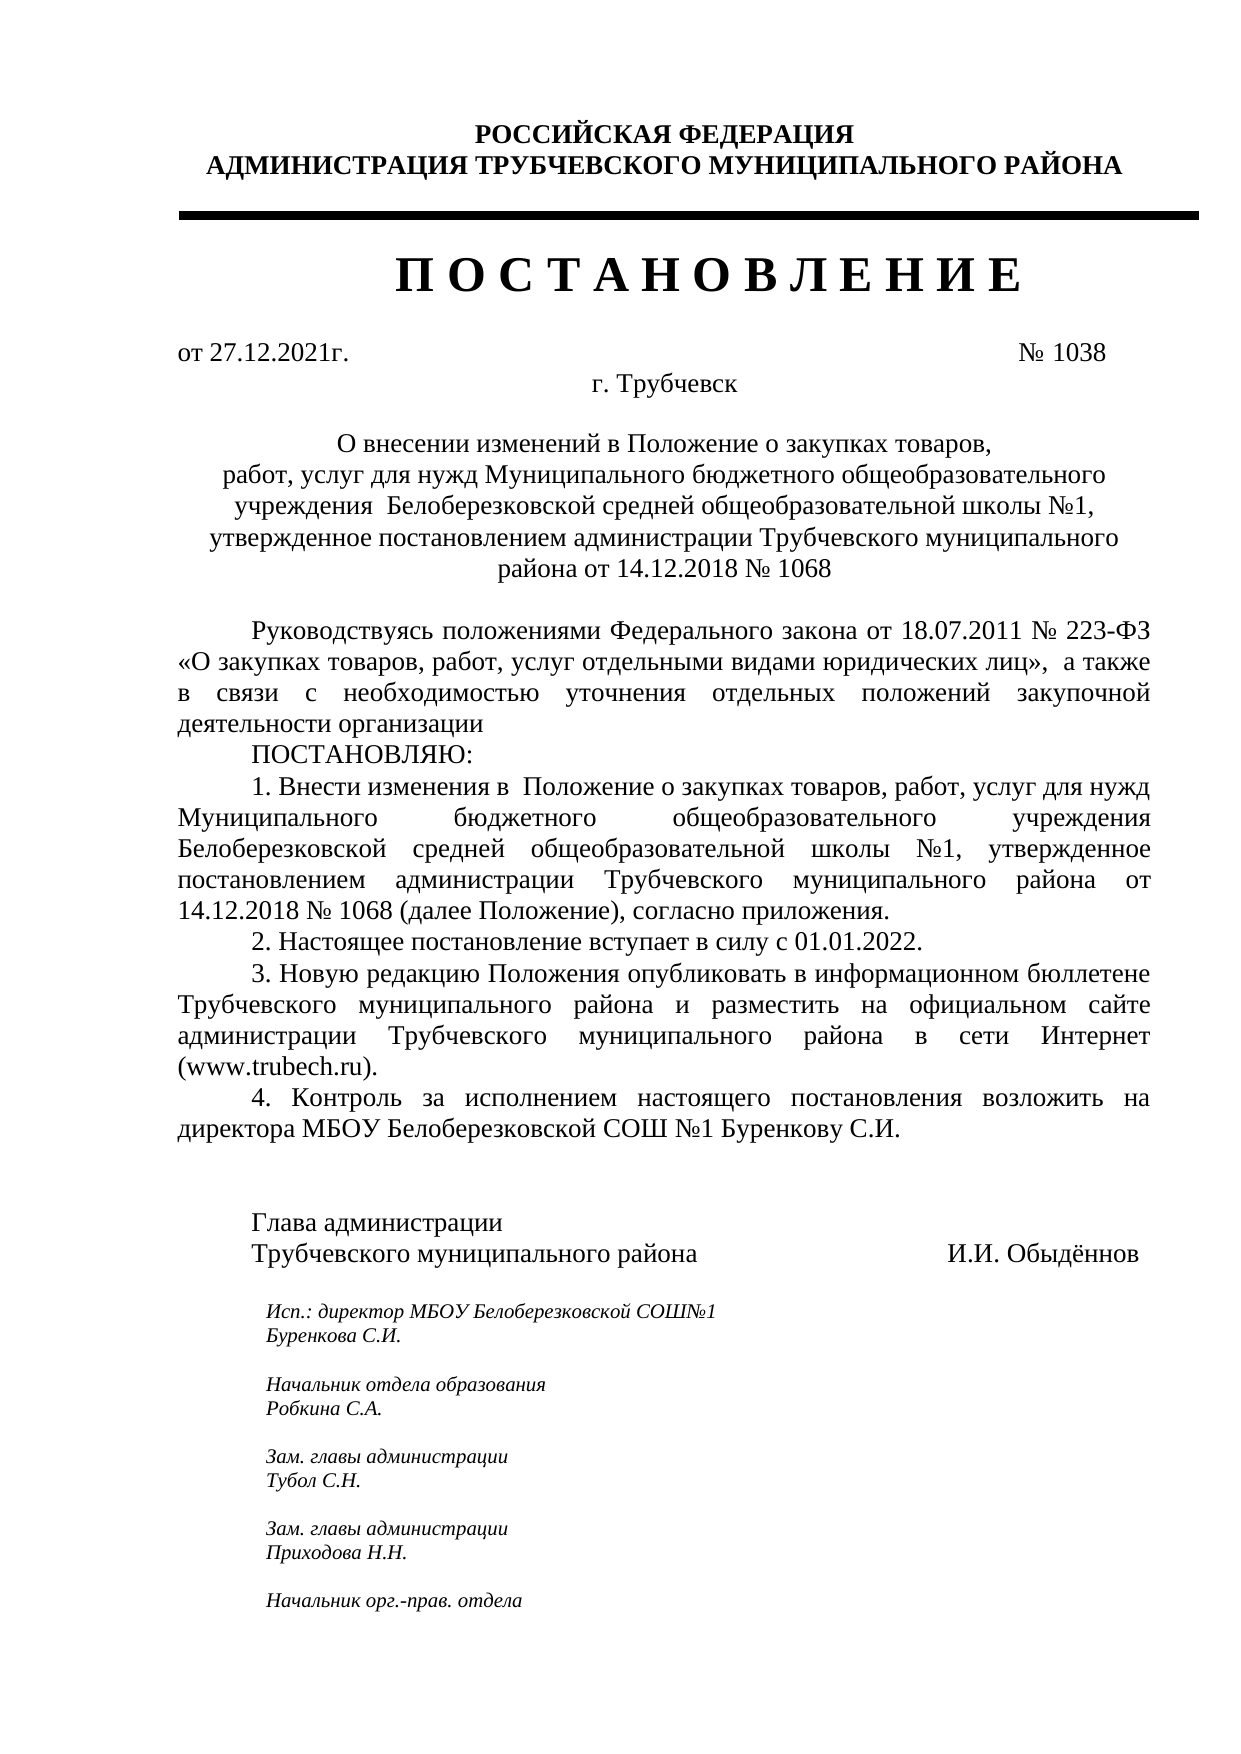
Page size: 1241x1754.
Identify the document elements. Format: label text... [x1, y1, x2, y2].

text от 27.12.2021г. № 1038 [177, 336, 1152, 367]
text Зам. главы администрации [177, 1444, 1152, 1468]
text Робкина С.А. [177, 1396, 1152, 1419]
subtitle РОССИЙСКАЯ ФЕДЕРАЦИЯ [177, 118, 1152, 149]
text 4. Контроль за исполнением настоящего постановления возложить на директора МБОУ Белоберезковской СОШ №1 Буренкову С.И. [177, 1081, 1152, 1143]
text г. Трубчевск [177, 367, 1152, 398]
text ПОСТАНОВЛЯЮ: [177, 739, 1152, 770]
text АДМИНИСТРАЦИЯ ТРУБЧЕВСКОГО МУНИЦИПАЛЬНОГО РАЙОНА [177, 149, 1152, 180]
text работ, услуг для нужд Муниципального бюджетного общеобразовательного учреждения Белоберезковской средней общеобразовательной школы №1, утвержденное постановлением администрации Трубчевского муниципального района от 14.12.2018 № 1068 [177, 458, 1152, 583]
text Руководствуясь положениями Федерального закона от 18.07.2011 № 223-ФЗ «О закупках товаров, работ, услуг отдельными видами юридических лиц», а также в связи с необходимостью уточнения отдельных положений закупочной деятельности организации [177, 614, 1152, 739]
text Исп.: директор МБОУ Белоберезковской СОШ№1 [177, 1299, 1152, 1323]
text Трубчевского муниципального района И.И. Обыдённов [177, 1237, 1152, 1268]
text 2. Настоящее постановление вступает в силу с 01.01.2022. [177, 926, 1152, 957]
text Тубол С.Н. [177, 1468, 1152, 1492]
text Начальник отдела образования [177, 1371, 1152, 1396]
text П О С Т А Н О В Л Е Н И Е [177, 245, 1152, 303]
text Зам. главы администрации [177, 1516, 1152, 1540]
text 3. Новую редакцию Положения опубликовать в информационном бюллетене Трубчевского муниципального района и разместить на официальном сайте администрации Трубчевского муниципального района в сети Интернет (www.trubech.ru). [177, 957, 1152, 1081]
text Буренкова С.И. [177, 1323, 1152, 1347]
text Глава администрации [177, 1206, 1152, 1237]
text Начальник орг.-прав. отдела [177, 1588, 1152, 1612]
text Приходова Н.Н. [177, 1540, 1152, 1564]
text О внесении изменений в Положение о закупках товаров, [177, 427, 1152, 458]
text 1. Внести изменения в Положение о закупках товаров, работ, услуг для нужд Муниципального бюджетного общеобразовательного учреждения Белоберезковской средней общеобразовательной школы №1, утвержденное постановлением администрации Трубчевского муниципального района от 14.12.2018 № 1068 (далее Положение), согласно приложения. [177, 770, 1152, 926]
